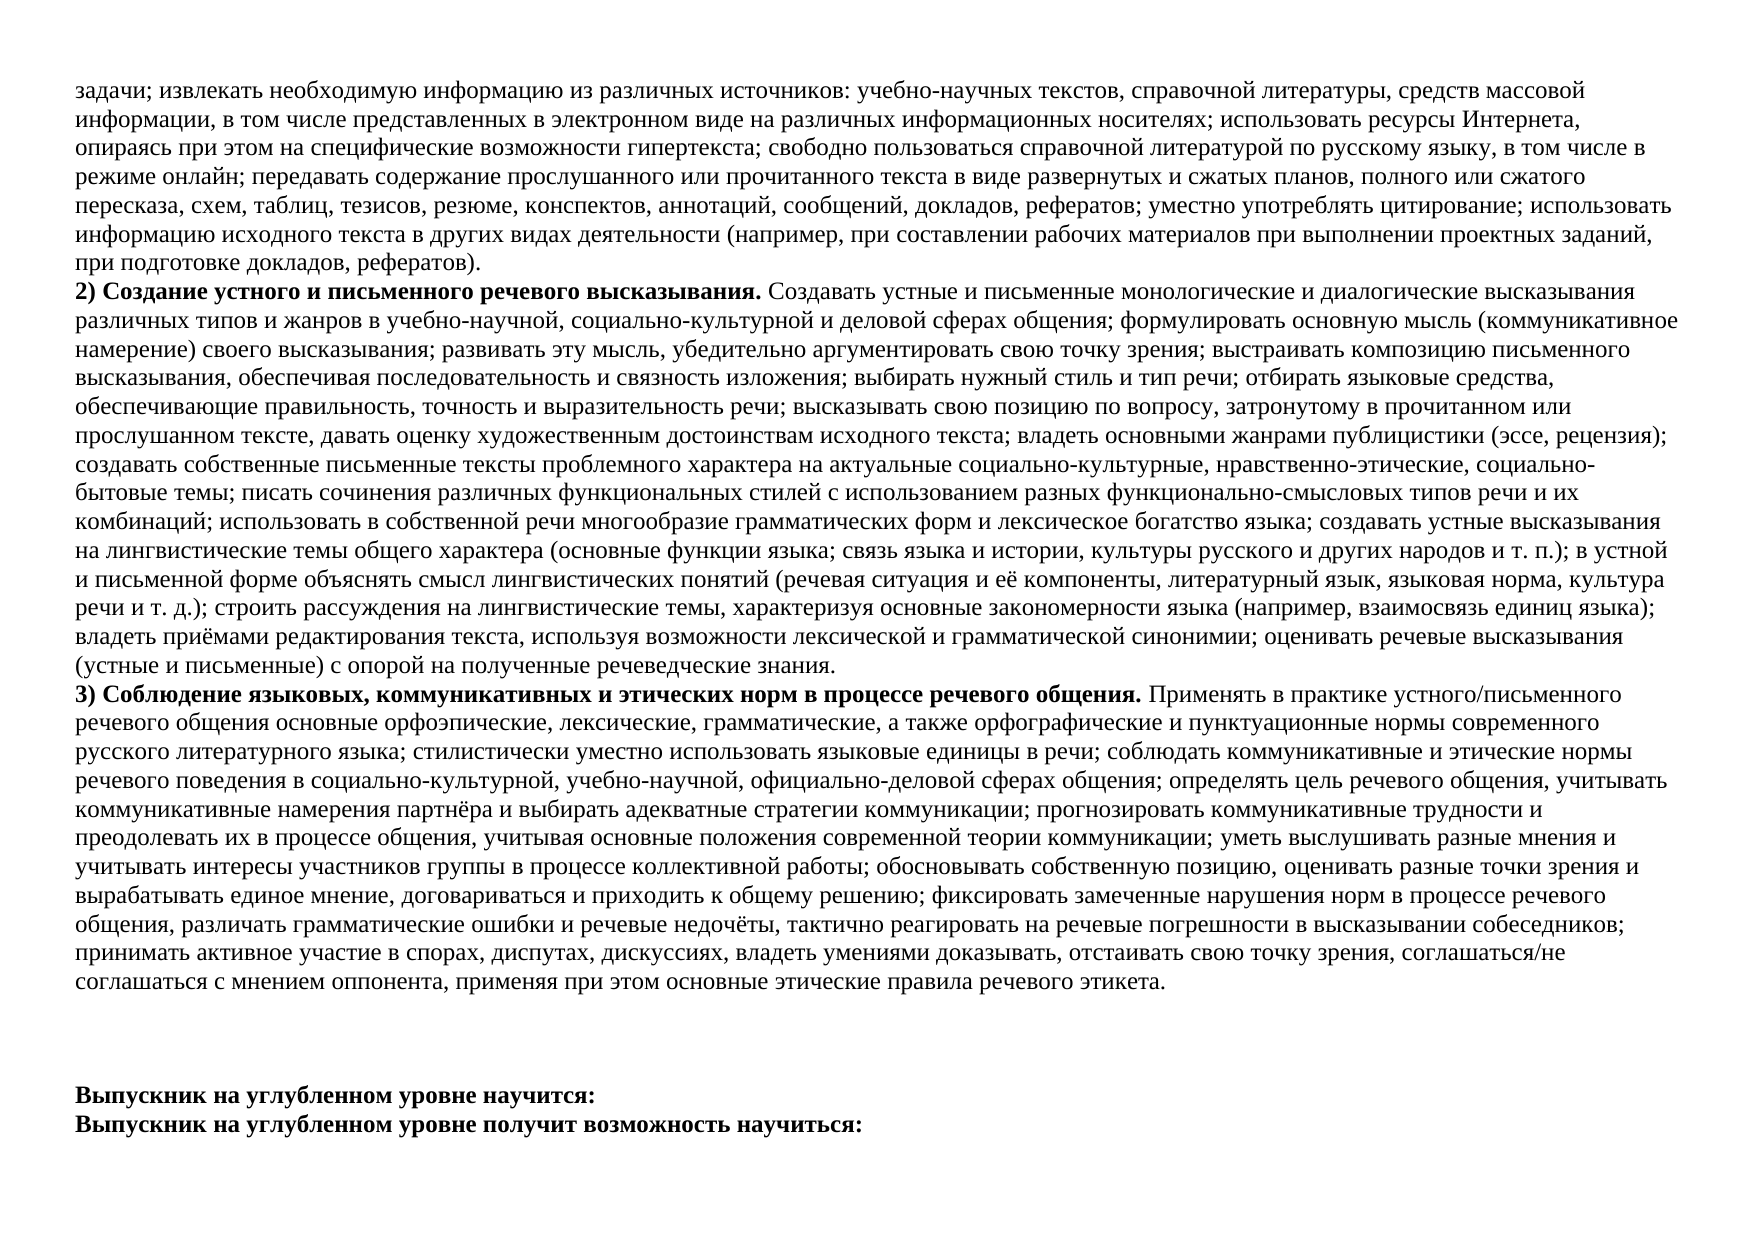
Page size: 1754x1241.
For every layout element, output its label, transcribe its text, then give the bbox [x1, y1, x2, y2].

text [75, 75, 1679, 276]
text 3) Соблюдение языковых, коммуникативных и этических норм в процессе речевого общения. Применять в практике устного/письменного речевого общения основные орфоэпические, лексические, грамматические, а также орфографические и пунктуационные нормы современного русского литературного языка; стилистически уместно использовать языковые единицы в речи; соблюдать коммуникативные и этические нормы речевого поведения в социально-культурной, учебно-научной, официально-деловой сферах общения; определять цель речевого общения, учитывать коммуникативные намерения партнёра и выбирать адекватные стратегии коммуникации; прогнозировать коммуникативные трудности и преодолевать их в процессе общения, учитывая основные положения современной теории коммуникации; уметь выслушивать разные мнения и учитывать интересы участников группы в процессе коллективной работы; обосновывать собственную позицию, оценивать разные точки зрения и вырабатывать единое мнение, договариваться и приходить к общему решению; фиксировать замеченные нарушения норм в процессе речевого общения, различать грамматические ошибки и речевые недочёты, тактично реагировать на речевые погрешности в высказывании собеседников; принимать активное участие в спорах, диспутах, дискуссиях, владеть умениями доказывать, отстаивать свою точку зрения, соглашаться/не соглашаться с мнением оппонента, применяя при этом основные этические правила речевого этикета. [75, 679, 1679, 995]
text 2) Создание устного и письменного речевого высказывания. Создавать устные и письменные монологические и диалогические высказывания различных типов и жанров в учебно-научной, социально-культурной и деловой сферах общения; формулировать основную мысль (коммуникативное намерение) своего высказывания; развивать эту мысль, убедительно аргументировать свою точку зрения; выстраивать композицию письменного высказывания, обеспечивая последовательность и связность изложения; выбирать нужный стиль и тип речи; отбирать языковые средства, обеспечивающие правильность, точность и выразительность речи; высказывать свою позицию по вопросу, затронутому в прочитанном или прослушанном тексте, давать оценку художественным достоинствам исходного текста; владеть основными жанрами публицистики (эссе, рецензия); создавать собственные письменные тексты проблемного характера на актуальные социально-культурные, нравственно-этические, социально-бытовые темы; писать сочинения различных функциональных стилей с использованием разных функционально-смысловых типов речи и их комбинаций; использовать в собственной речи многообразие грамматических форм и лексическое богатство языка; создавать устные высказывания на лингвистические темы общего характера (основные функции языка; связь языка и истории, культуры русского и других народов и т. п.); в устной и письменной форме объяснять смысл лингвистических понятий (речевая ситуация и её компоненты, литературный язык, языковая норма, культура речи и т. д.); строить рассуждения на лингвистические темы, характеризуя основные закономерности языка (например, взаимосвязь единиц языка); владеть приёмами редактирования текста, используя возможности лексической и грамматической синонимии; оценивать речевые высказывания (устные и письменные) с опорой на полученные речеведческие знания. [75, 276, 1679, 679]
text Выпускник на углубленном уровне научится: [75, 1081, 1679, 1109]
text Выпускник на углубленном уровне получит возможность научиться: [75, 1109, 1679, 1138]
